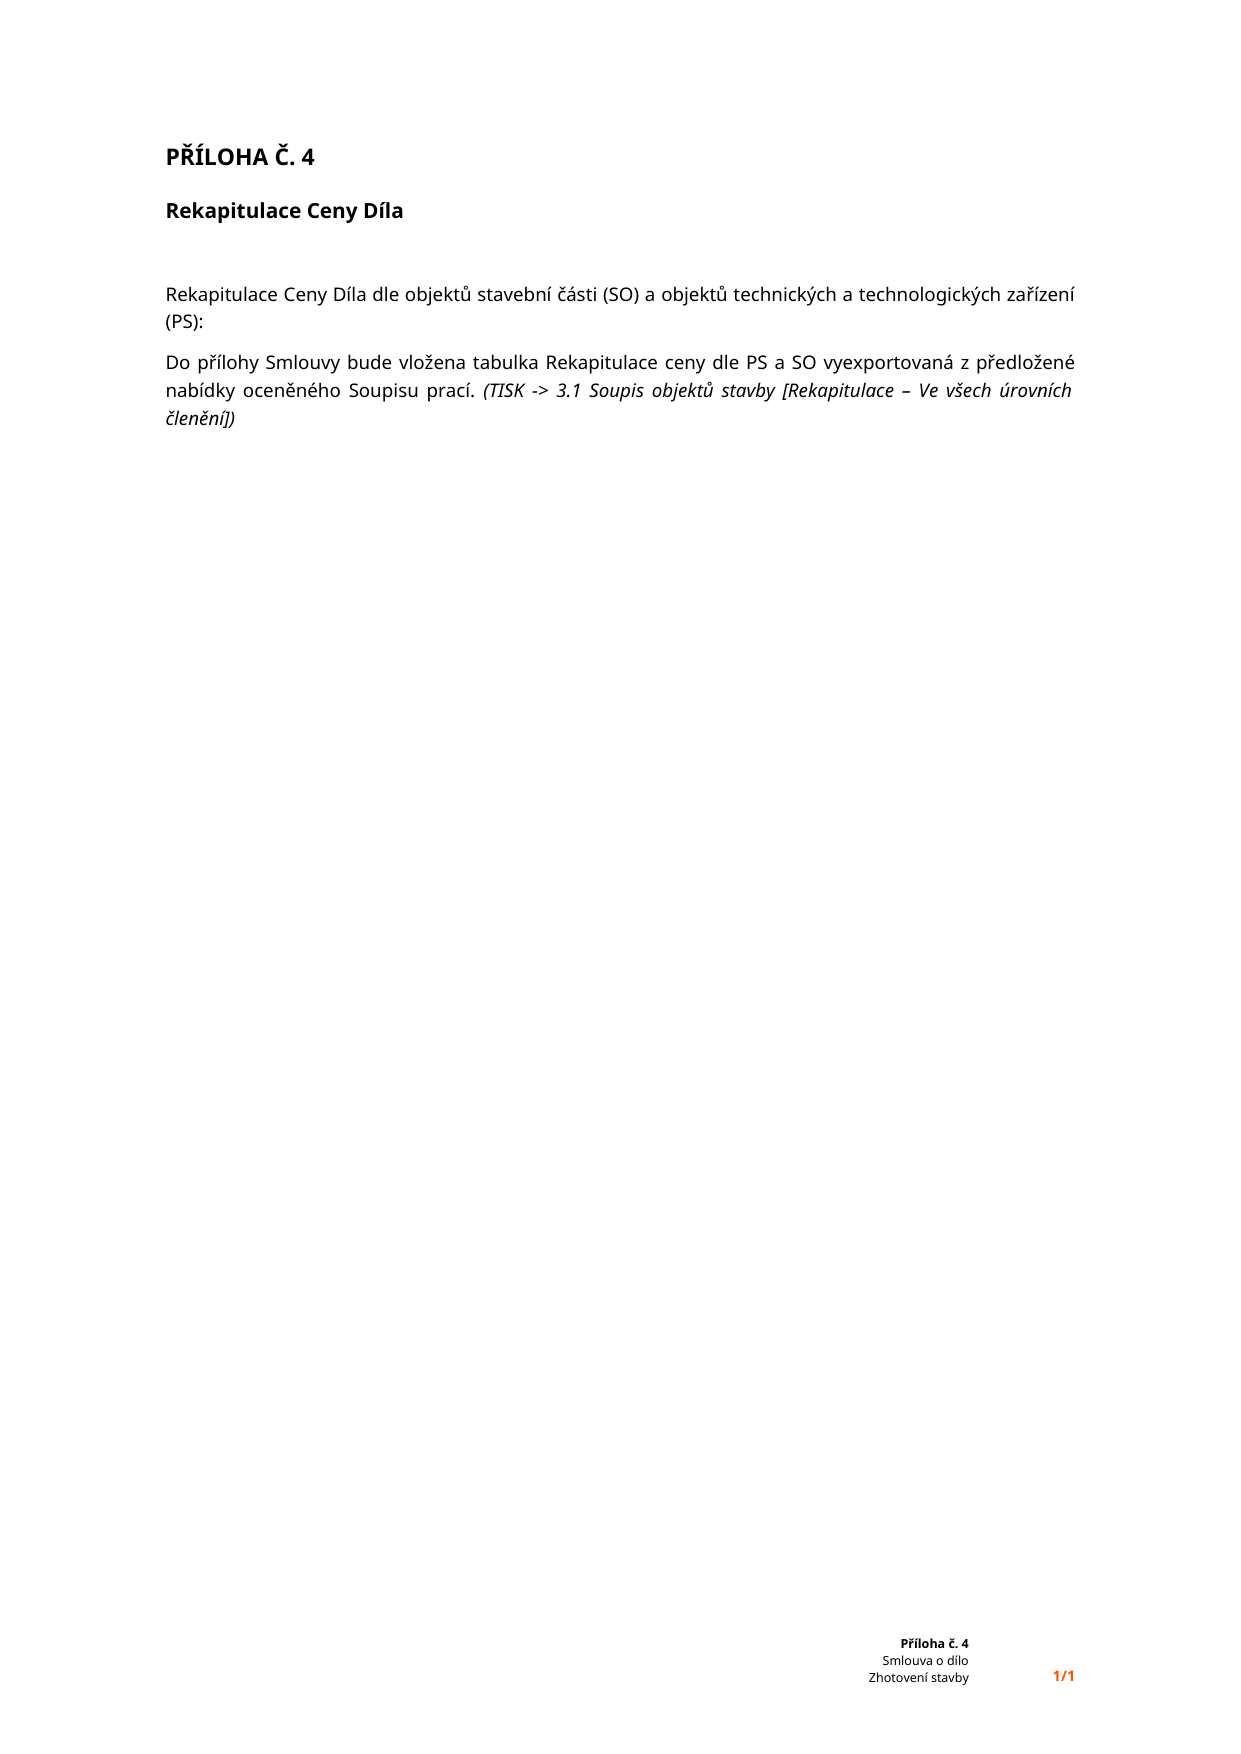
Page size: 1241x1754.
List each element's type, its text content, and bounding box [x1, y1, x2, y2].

text Rekapitulace Ceny Díla dle objektů stavební části (SO) a objektů technických a technologických zařízení (PS): [165, 281, 1075, 334]
text Příloha č. 4 [165, 141, 1075, 173]
text Do přílohy Smlouvy bude vložena tabulka Rekapitulace ceny dle PS a SO vyexportovaná z předložené nabídky oceněného Soupisu prací. (TISK -> 3.1 Soupis objektů stavby [Rekapitulace – Ve všech úrovních členění]) [165, 349, 1075, 431]
text Rekapitulace Ceny Díla [165, 197, 1075, 225]
